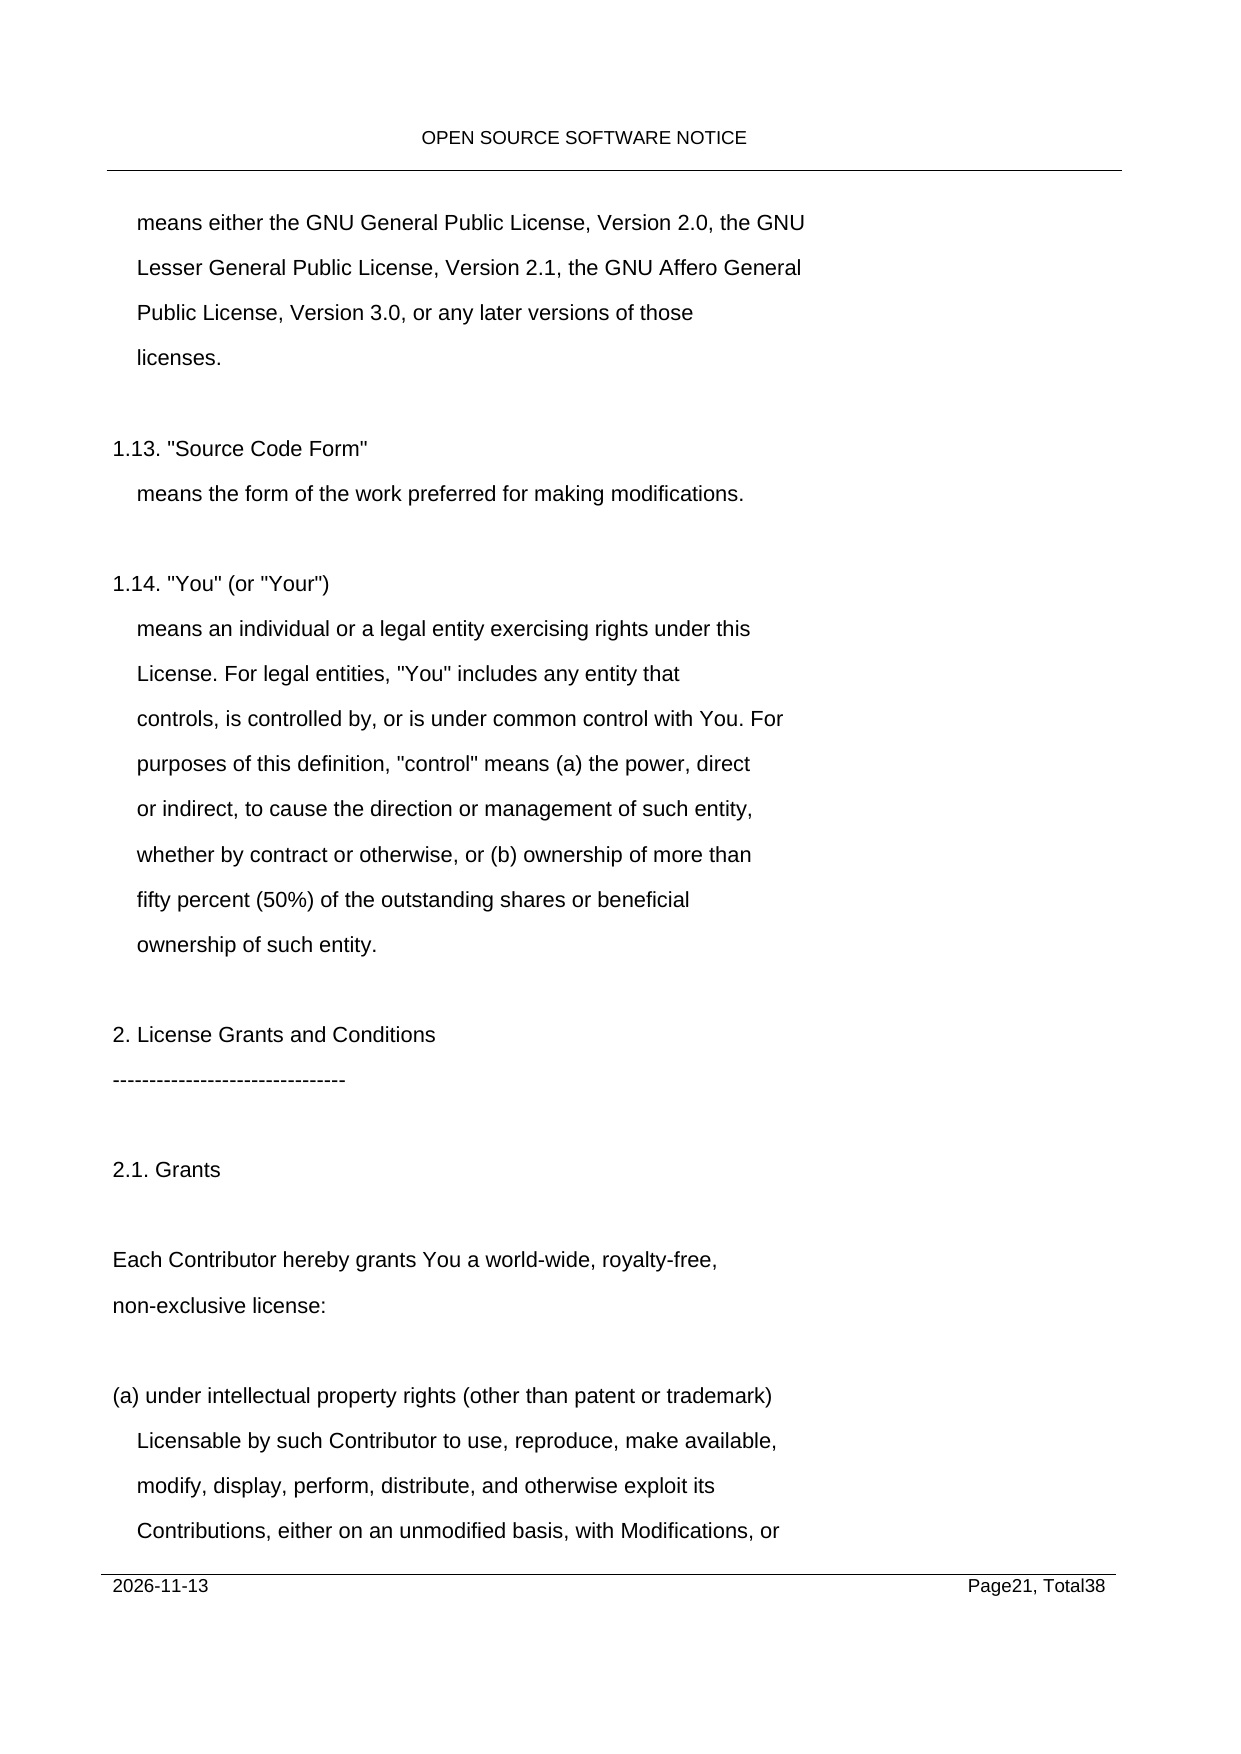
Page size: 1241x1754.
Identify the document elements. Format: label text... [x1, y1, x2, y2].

text means an individual or a legal entity exercising rights under this [112, 612, 1128, 645]
text 2. License Grants and Conditions [112, 1018, 1128, 1051]
text Public License, Version 3.0, or any later versions of those [112, 297, 1128, 329]
text purposes of this definition, "control" means (a) the power, direct [112, 748, 1128, 780]
text fifty percent (50%) of the outstanding shares or beneficial [112, 883, 1128, 915]
text Each Contributor hereby grants You a world-wide, royalty-free, [112, 1244, 1128, 1276]
text Contributions, either on an unmodified basis, with Modifications, or [112, 1514, 1128, 1547]
text ownership of such entity. [112, 928, 1128, 961]
text License. For legal entities, "You" includes any entity that [112, 657, 1128, 690]
text licenses. [112, 342, 1128, 374]
text controls, is controlled by, or is under common control with You. For [112, 702, 1128, 735]
text Lesser General Public License, Version 2.1, the GNU Affero General [112, 251, 1128, 284]
text 1.14. "You" (or "Your") [112, 567, 1128, 600]
text or indirect, to cause the direction or management of such entity, [112, 793, 1128, 825]
text means the form of the work preferred for making modifications. [112, 477, 1128, 509]
text -------------------------------- [112, 1063, 1128, 1096]
text (a) under intellectual property rights (other than patent or trademark) [112, 1379, 1128, 1412]
text 1.13. "Source Code Form" [112, 432, 1128, 464]
text modify, display, perform, distribute, and otherwise exploit its [112, 1469, 1128, 1502]
text Licensable by such Contributor to use, reproduce, make available, [112, 1424, 1128, 1457]
text non-exclusive license: [112, 1289, 1128, 1321]
text means either the GNU General Public License, Version 2.0, the GNU [112, 206, 1128, 239]
text 2.1. Grants [112, 1153, 1128, 1186]
text whether by contract or otherwise, or (b) ownership of more than [112, 838, 1128, 870]
